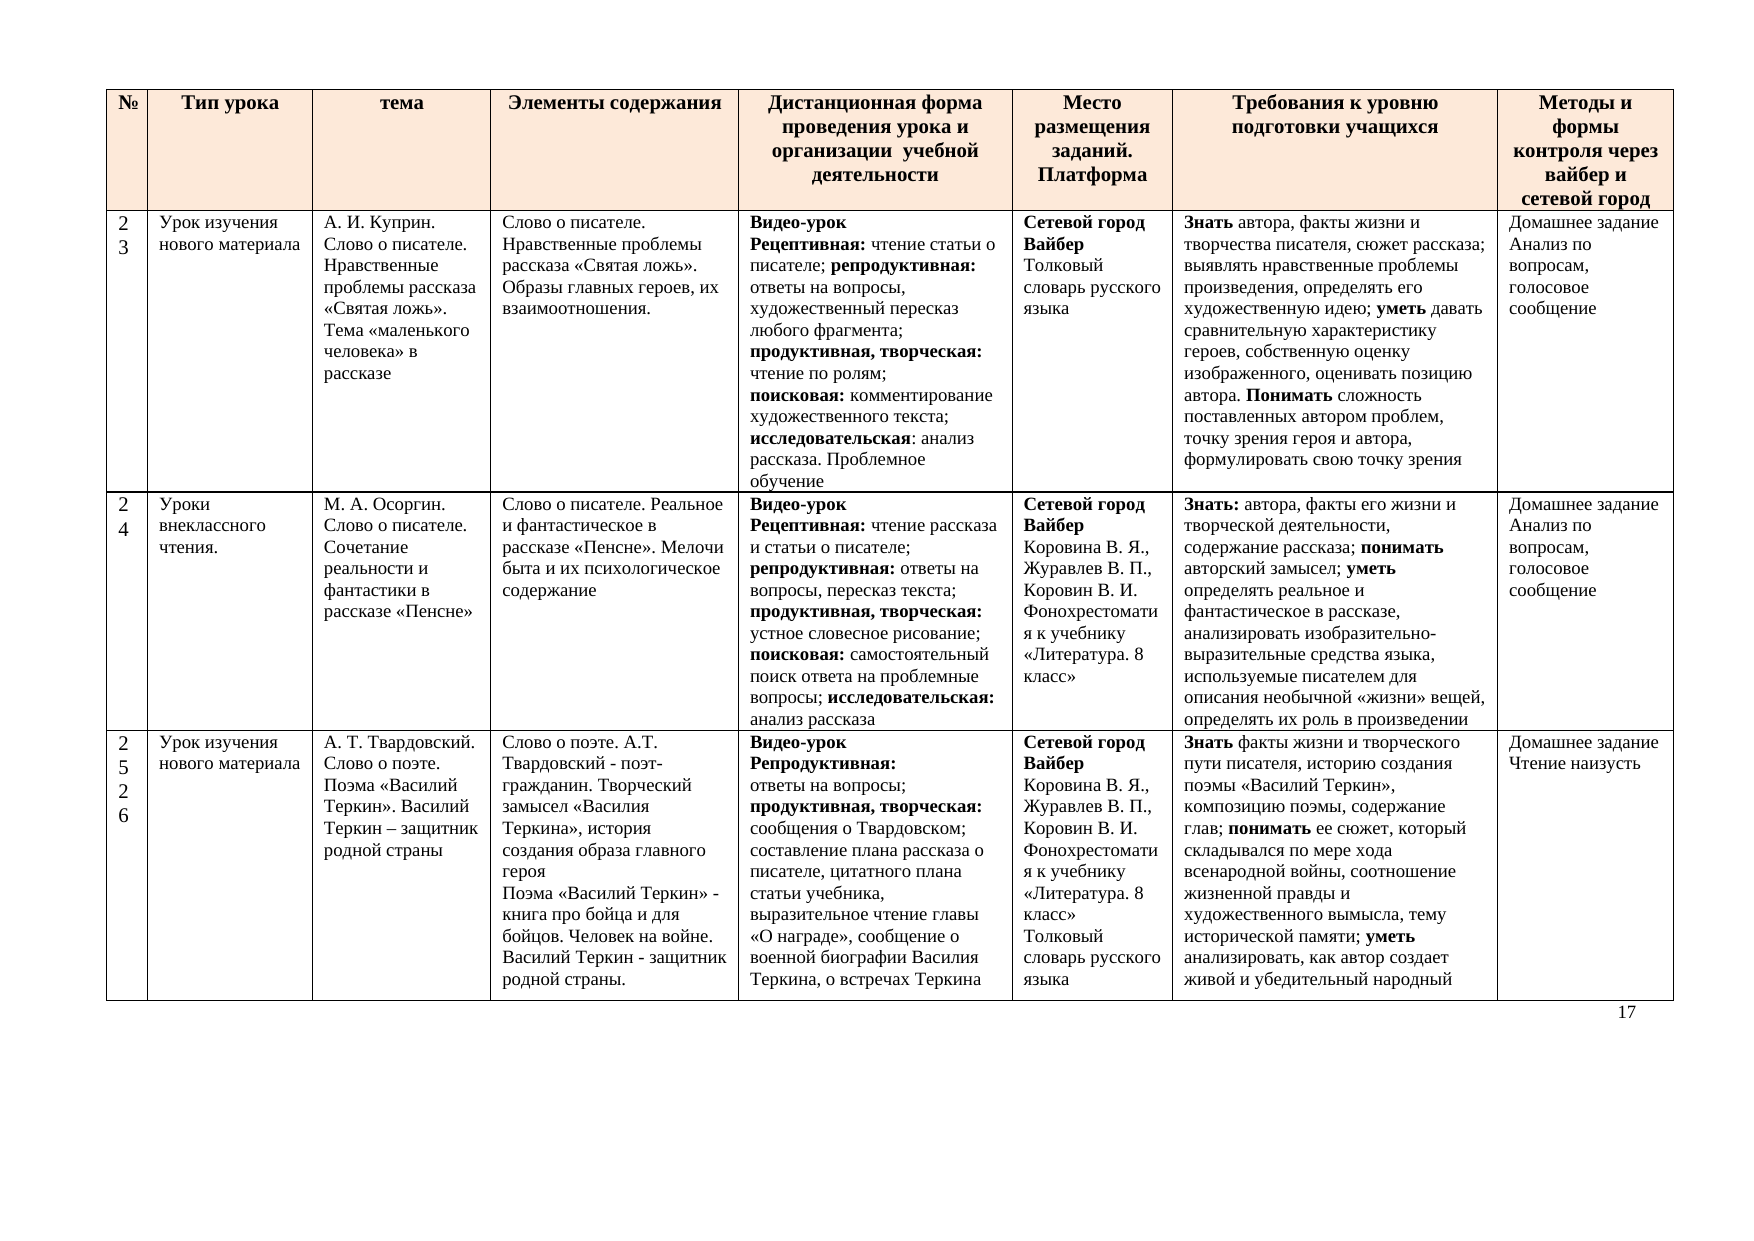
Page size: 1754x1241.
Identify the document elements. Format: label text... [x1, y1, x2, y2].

table_cell Слово о писателе. Нравственные проблемы рассказа «Святая ложь». Образы главных героев, их взаимоотношения. [491, 211, 738, 491]
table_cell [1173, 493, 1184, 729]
table_cell Урок изучения нового материала [148, 211, 312, 491]
table_cell М. А. Осоргин. Слово о писателе. Сочетание реальности и фантастики в рассказе «Пенсне» [313, 493, 490, 729]
table_cell А. И. Куприн. Слово о писателе. Нравственные проблемы рассказа «Святая ложь». Тема «маленького человека» в рассказе [313, 211, 490, 491]
table_cell А. Т. Твардовский. Слово о поэте. Поэма «Василий Теркин». Василий Теркин – защитник родной страны [313, 731, 490, 1000]
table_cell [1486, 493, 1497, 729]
table_header № [107, 90, 147, 210]
table_header Место размещения заданий. Платформа [1013, 90, 1172, 210]
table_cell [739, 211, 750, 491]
table_header Требования к уровню подготовки учащихся [1173, 90, 1497, 210]
table_cell Уроки внеклассного чтения. [148, 493, 312, 729]
table_cell Знать автора, факты жизни и творчества писателя, сюжет рассказа; выявлять нравственные проблемы произведения, определять его художественную идею; уметь давать сравнительную характеристику героев, собственную оценку изображенного, оценивать позицию автора. Понимать сложность поставленных автором проблем, точку зрения героя и автора, формулировать свою точку зрения [1173, 211, 1497, 491]
table_header тема [313, 90, 490, 210]
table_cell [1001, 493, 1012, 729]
table_header Дистанционная форма проведения урока и организации учебной деятельности [739, 90, 1012, 210]
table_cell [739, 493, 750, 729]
table_cell Урок изучения нового материала [148, 731, 312, 1000]
table_cell Домашнее задание Анализ по вопросам, голосовое сообщение [1498, 493, 1673, 729]
table_cell 23 [107, 211, 147, 491]
table_cell Слово о писателе. Реальное и фантастическое в рассказе «Пенсне». Мелочи быта и их психологическое содержание [491, 493, 738, 729]
table_cell Сетевой город Вайбер Коровина В. Я., Журавлев В. П., Коровин В. И. Фонохрестоматия к учебнику «Литература. 8 класс» Толковый словарь русского языка [1013, 731, 1172, 1000]
table_header Элементы содержания [491, 90, 738, 210]
table_cell Сетевой город Вайбер Толковый словарь русского языка [1013, 211, 1172, 491]
table_cell 24 [107, 493, 147, 729]
table_cell 2526 [107, 731, 147, 1000]
table_header Методы и формы контроля через вайбер и сетевой город [1498, 90, 1673, 210]
table_cell Домашнее задание Анализ по вопросам, голосовое сообщение [1498, 211, 1673, 491]
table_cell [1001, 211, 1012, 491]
table_header Тип урока [148, 90, 312, 210]
table_cell Домашнее задание Чтение наизусть [1498, 731, 1673, 1000]
table_cell Сетевой город Вайбер Коровина В. Я., Журавлев В. П., Коровин В. И. Фонохрестоматия к учебнику «Литература. 8 класс» [1013, 493, 1172, 729]
